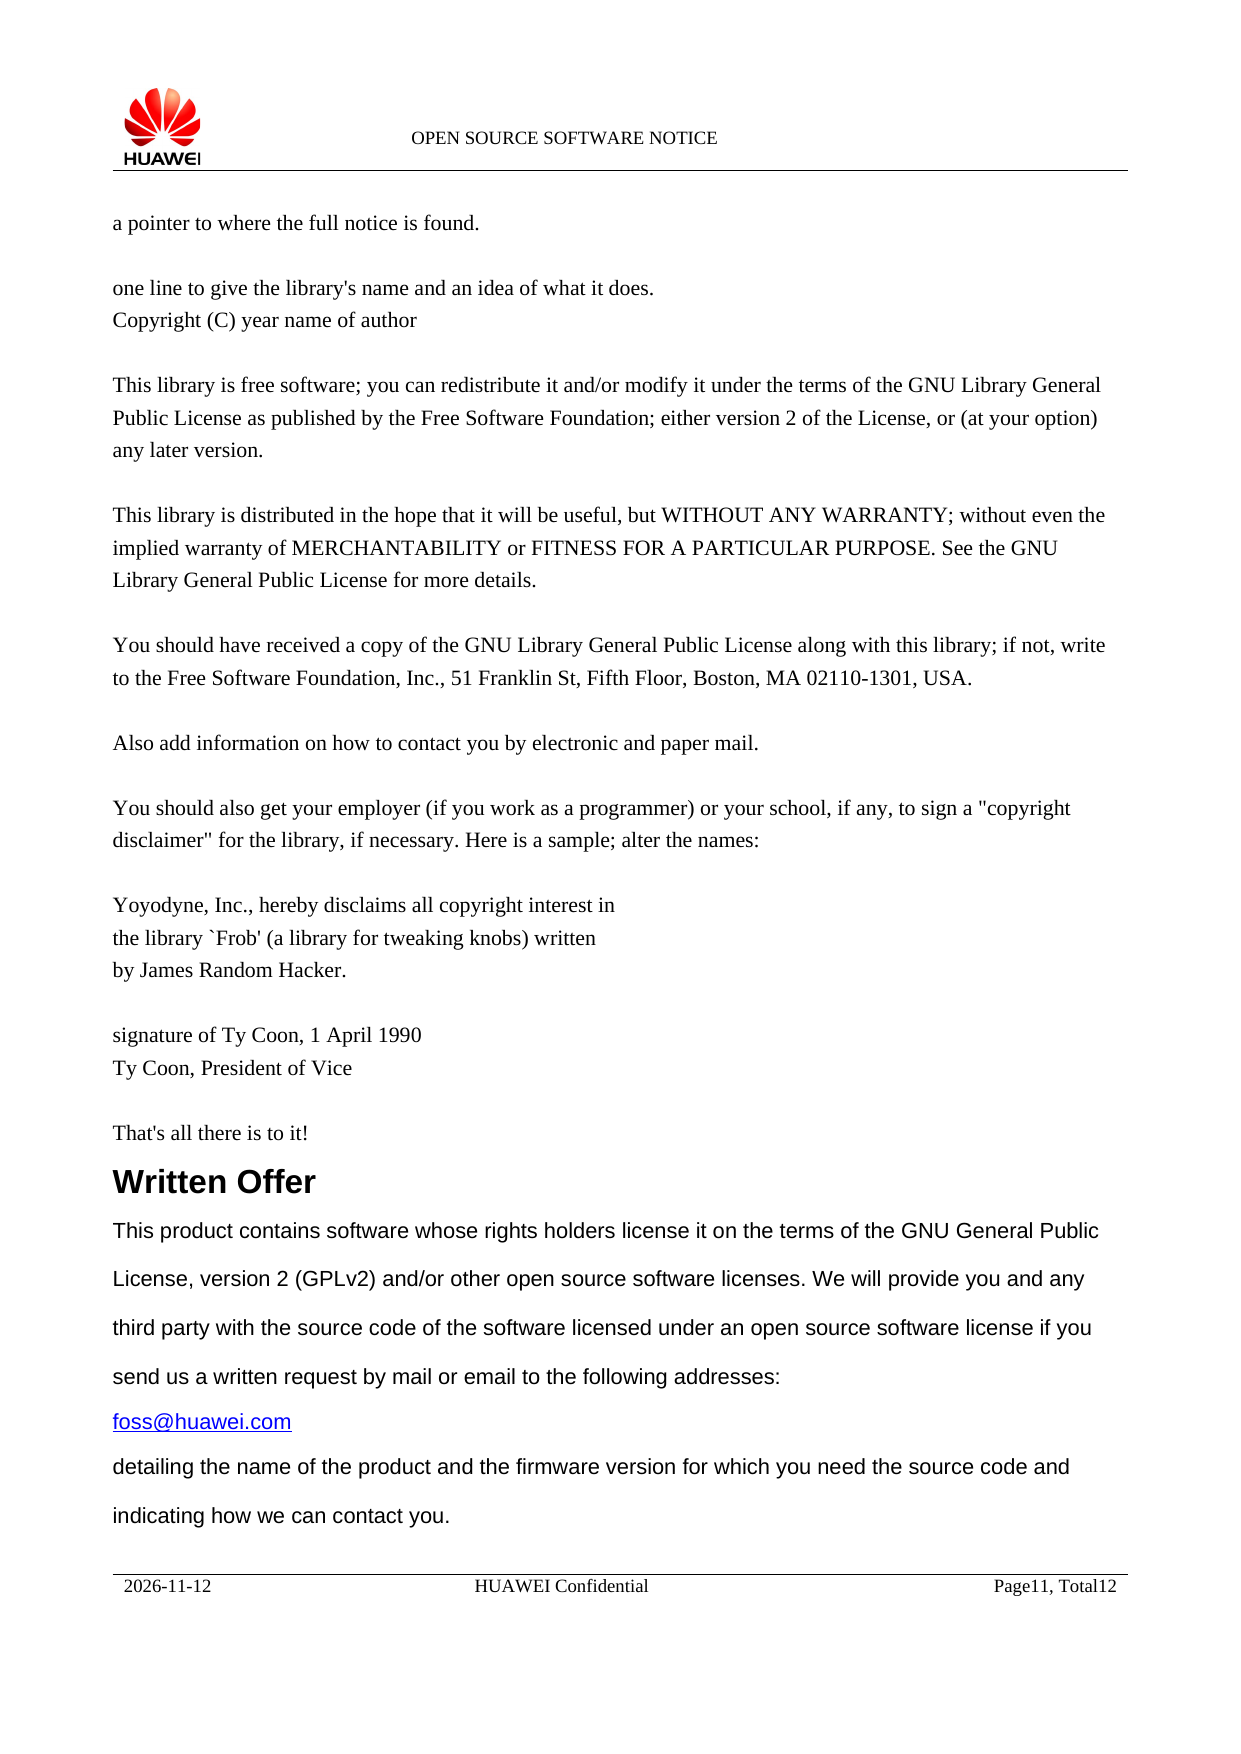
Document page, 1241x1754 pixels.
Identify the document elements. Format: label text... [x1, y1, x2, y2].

picture [124, 88, 201, 165]
text detailing the name of the product and the firmware version for which you need the source code and indicating how we can contact you. [112, 1450, 1128, 1532]
text foss@huawei.com [112, 1405, 1128, 1438]
text This product contains software whose rights holders license it on the terms of the GNU General Public License, version 2 (GPLv2) and/or other open source software licenses. We will provide you and any third party with the source code of the software licensed under an open source software license if you send us a written request by mail or email to the following addresses: [112, 1214, 1128, 1393]
text Written Offer [112, 1149, 1128, 1214]
